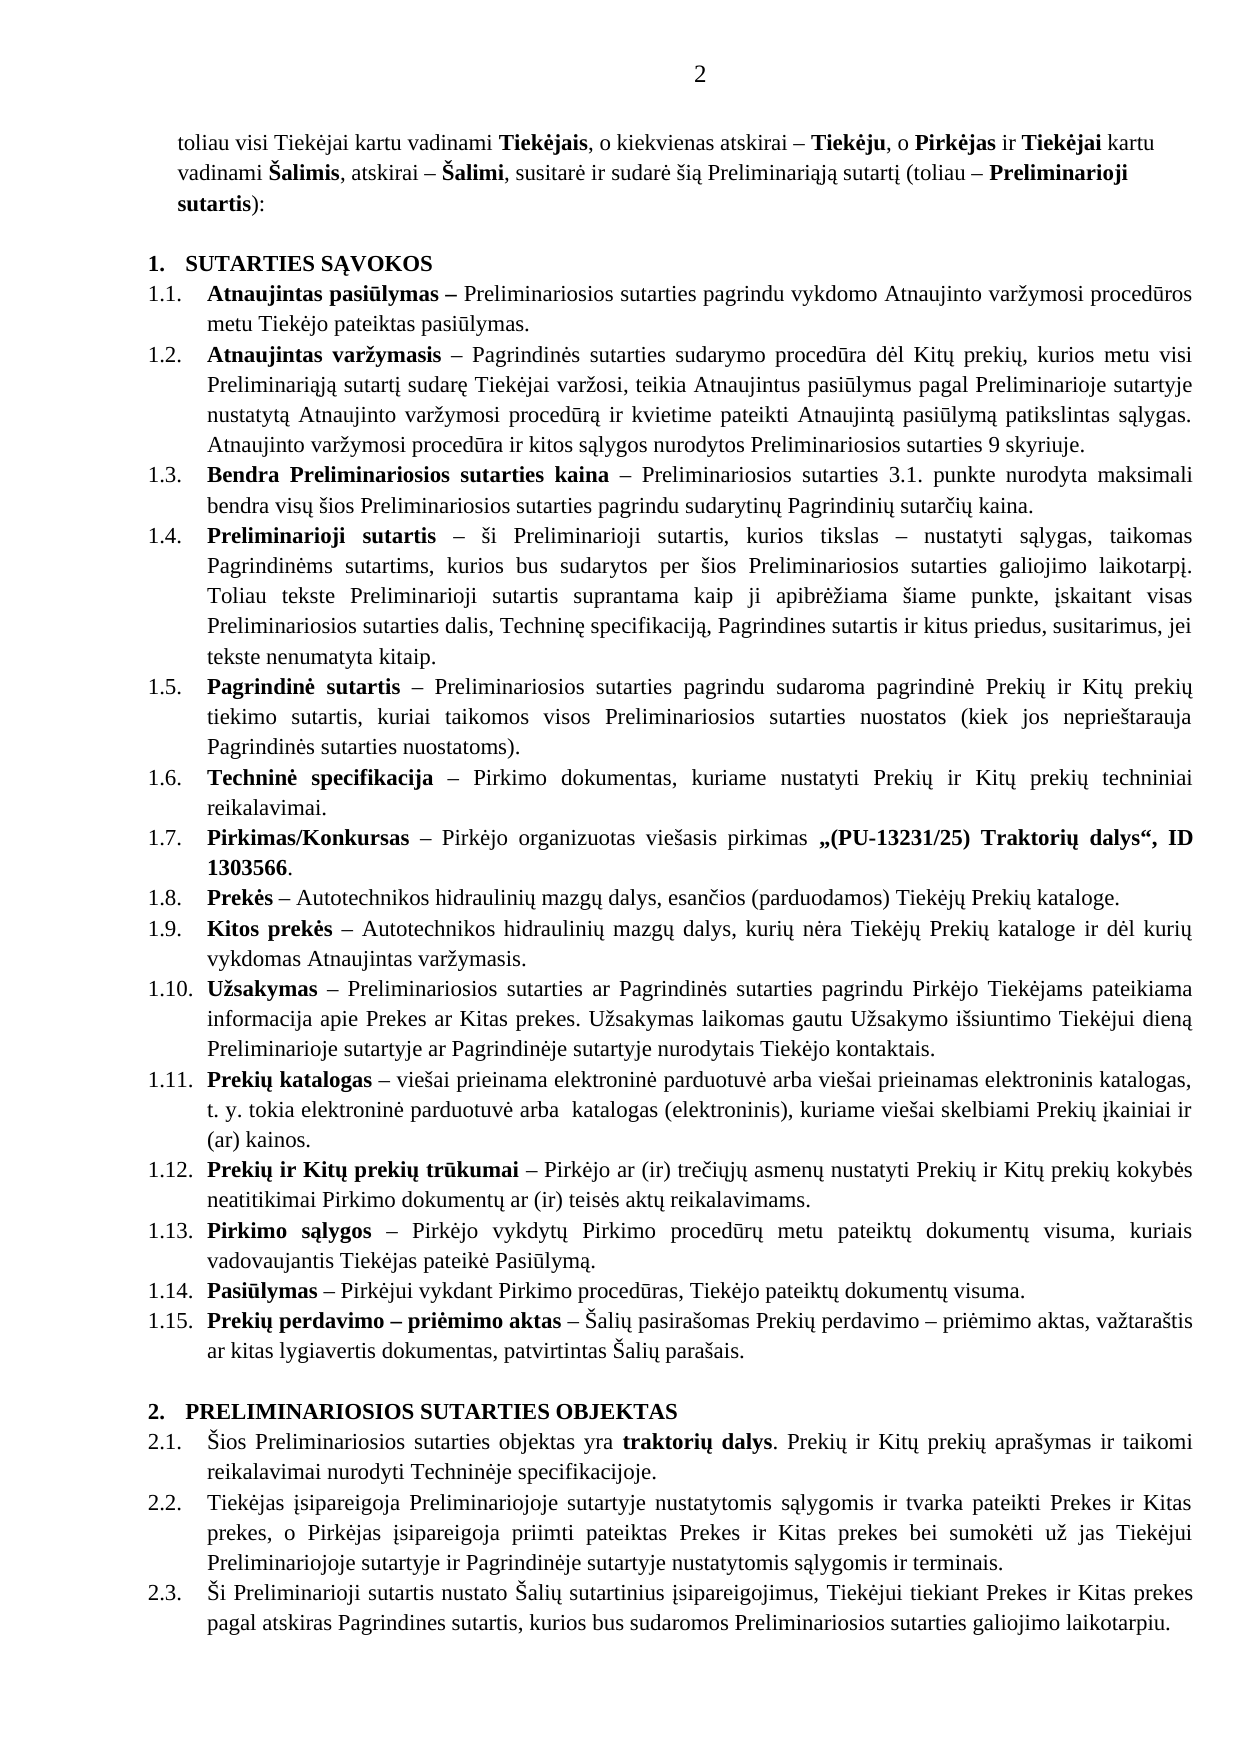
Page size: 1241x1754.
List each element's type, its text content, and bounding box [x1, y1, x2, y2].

subtitle PRELIMINARIOSIOS SUTARTIES OBJEKTAS [148, 1398, 1194, 1424]
list Prekės – Autotechnikos hidraulinių mazgų dalys, esančios (parduodamos) Tiekėjų Prekių kataloge. [148, 884, 1193, 911]
list Kitos prekės – Autotechnikos hidraulinių mazgų dalys, kurių nėra Tiekėjų Prekių kataloge ir dėl kurių vykdomas Atnaujintas varžymasis. [148, 915, 1193, 971]
text toliau visi Tiekėjai kartu vadinami Tiekėjais, o kiekvienas atskirai – Tiekėju, o Pirkėjas ir Tiekėjai kartu vadinami Šalimis, atskirai – Šalimi, susitarė ir sudarė šią Preliminariąją sutartį (toliau – Preliminarioji sutartis): [177, 129, 1193, 216]
list Pirkimo sąlygos – Pirkėjo vykdytų Pirkimo procedūrų metu pateiktų dokumentų visuma, kuriais vadovaujantis Tiekėjas pateikė Pasiūlymą. [148, 1217, 1193, 1273]
list Šios Preliminariosios sutarties objektas yra traktorių dalys. Prekių ir Kitų prekių aprašymas ir taikomi reikalavimai nurodyti Techninėje specifikacijoje. [148, 1428, 1193, 1485]
list Techninė specifikacija – Pirkimo dokumentas, kuriame nustatyti Prekių ir Kitų prekių techniniai reikalavimai. [148, 764, 1193, 820]
list Užsakymas – Preliminariosios sutarties ar Pagrindinės sutarties pagrindu Pirkėjo Tiekėjams pateikiama informacija apie Prekes ar Kitas prekes. Užsakymas laikomas gautu Užsakymo išsiuntimo Tiekėjui dieną Preliminarioje sutartyje ar Pagrindinėje sutartyje nurodytais Tiekėjo kontaktais. [148, 975, 1193, 1062]
list Pagrindinė sutartis – Preliminariosios sutarties pagrindu sudaroma pagrindinė Prekių ir Kitų prekių tiekimo sutartis, kuriai taikomos visos Preliminariosios sutarties nuostatos (kiek jos neprieštarauja Pagrindinės sutarties nuostatoms). [148, 673, 1193, 760]
list Pirkimas/Konkursas – Pirkėjo organizuotas viešasis pirkimas . [148, 824, 1193, 881]
list Tiekėjas įsipareigoja Preliminariojoje sutartyje nustatytomis sąlygomis ir tvarka pateikti Prekes ir Kitas prekes, o Pirkėjas įsipareigoja priimti pateiktas Prekes ir Kitas prekes bei sumokėti už jas Tiekėjui Preliminariojoje sutartyje ir Pagrindinėje sutartyje nustatytomis sąlygomis ir terminais. [148, 1489, 1193, 1575]
list Atnaujintas pasiūlymas – Preliminariosios sutarties pagrindu vykdomo Atnaujinto varžymosi procedūros metu Tiekėjo pateiktas pasiūlymas. [148, 280, 1193, 337]
list Pasiūlymas – Pirkėjui vykdant Pirkimo procedūras, Tiekėjo pateiktų dokumentų visuma. [148, 1277, 1193, 1303]
list Preliminarioji sutartis – ši Preliminarioji sutartis, kurios tikslas – nustatyti sąlygas, taikomas Pagrindinėms sutartims, kurios bus sudarytos per šios Preliminariosios sutarties galiojimo laikotarpį. Toliau tekste Preliminarioji sutartis suprantama kaip ji apibrėžiama šiame punkte, įskaitant visas Preliminariosios sutarties dalis, Techninę specifikaciją, Pagrindines sutartis ir kitus priedus, susitarimus, jei tekste nenumatyta kitaip. [148, 522, 1193, 669]
list Ši Preliminarioji sutartis nustato Šalių sutartinius įsipareigojimus, Tiekėjui tiekiant Prekes ir Kitas prekes pagal atskiras Pagrindines sutartis, kurios bus sudaromos Preliminariosios sutarties galiojimo laikotarpiu. [148, 1579, 1193, 1636]
list Prekių ir Kitų prekių trūkumai – Pirkėjo ar (ir) trečiųjų asmenų nustatyti Prekių ir Kitų prekių kokybės neatitikimai Pirkimo dokumentų ar (ir) teisės aktų reikalavimams. [148, 1156, 1193, 1213]
list Prekių katalogas – viešai prieinama elektroninė parduotuvė arba viešai prieinamas elektroninis katalogas, t. y. tokia elektroninė parduotuvė arba katalogas (elektroninis), kuriame viešai skelbiami Prekių įkainiai ir (ar) kainos. [148, 1066, 1193, 1152]
list Bendra Preliminariosios sutarties kaina – Preliminariosios sutarties 3.1. punkte nurodyta maksimali bendra visų šios Preliminariosios sutarties pagrindu sudarytinų Pagrindinių sutarčių kaina. [148, 462, 1193, 518]
list Prekių perdavimo – priėmimo aktas – Šalių pasirašomas Prekių perdavimo – priėmimo aktas, važtaraštis ar kitas lygiavertis dokumentas, patvirtintas Šalių parašais. [148, 1307, 1193, 1364]
list SUTARTIES SĄVOKOS [148, 250, 1194, 276]
list Atnaujintas varžymasis – Pagrindinės sutarties sudarymo procedūra dėl Kitų prekių, kurios metu visi Preliminariąją sutartį sudarę Tiekėjai varžosi, teikia Atnaujintus pasiūlymus pagal Preliminarioje sutartyje nustatytą Atnaujinto varžymosi procedūrą ir kvietime pateikti Atnaujintą pasiūlymą patikslintas sąlygas. Atnaujinto varžymosi procedūra ir kitos sąlygos nurodytos Preliminariosios sutarties 9 skyriuje. [148, 341, 1193, 458]
